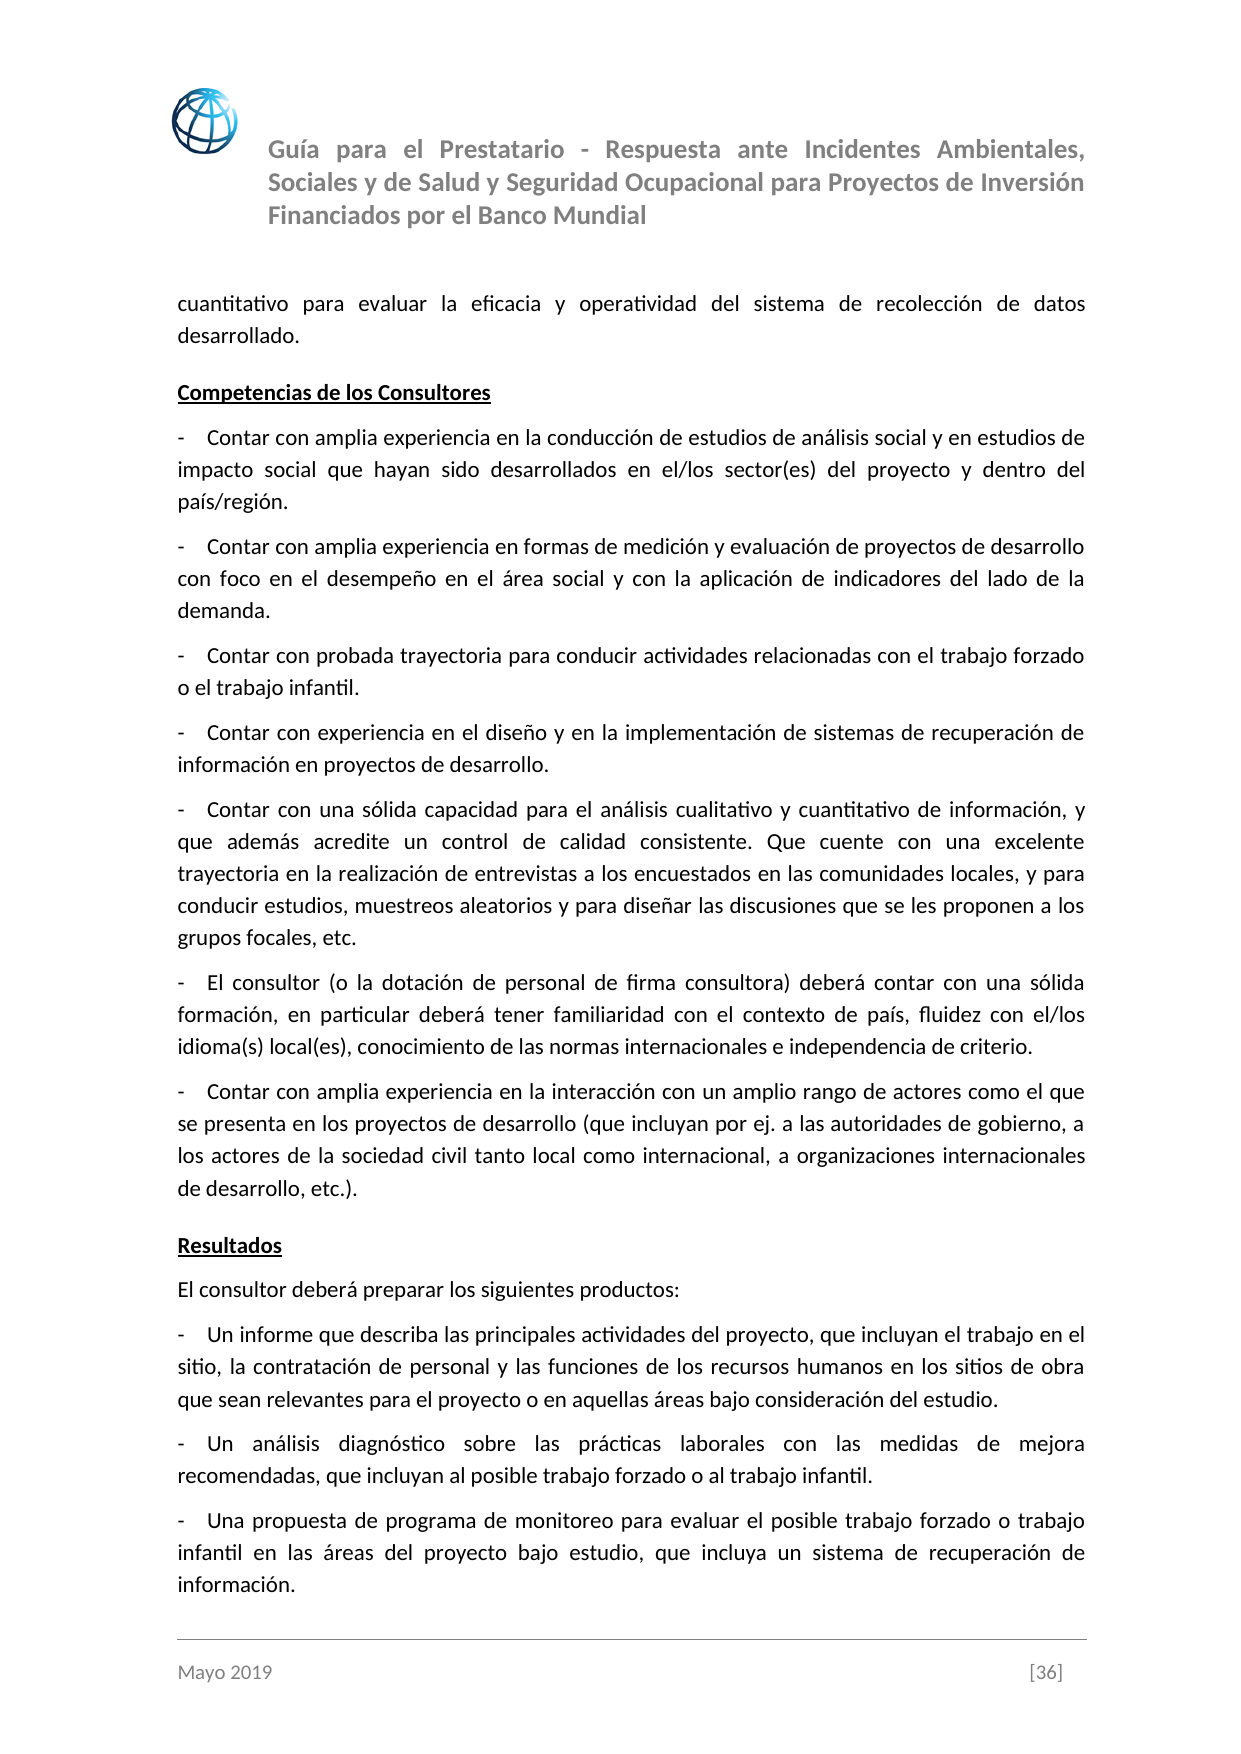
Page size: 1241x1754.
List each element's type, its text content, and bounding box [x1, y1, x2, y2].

list Una propuesta de programa de monitoreo para evaluar el posible trabajo forzado o trabajo infantil en las áreas del proyecto bajo estudio, que incluya un sistema de recuperación de información. [177, 1506, 1087, 1599]
picture [168, 88, 240, 154]
list Un informe que describa las principales actividades del proyecto, que incluyan el trabajo en el sitio, la contratación de personal y las funciones de los recursos humanos en los sitios de obra que sean relevantes para el proyecto o en aquellas áreas bajo consideración del estudio. [177, 1320, 1087, 1413]
list Contar con amplia experiencia en la interacción con un amplio rango de actores como el que se presenta en los proyectos de desarrollo (que incluyan por ej. a las autoridades de gobierno, a los actores de la sociedad civil tanto local como internacional, a organizaciones internacionales de desarrollo, etc.). [177, 1077, 1087, 1202]
list Contar con probada trayectoria para conducir actividades relacionadas con el trabajo forzado o el trabajo infantil. [177, 641, 1087, 701]
list Contar con amplia experiencia en la conducción de estudios de análisis social y en estudios de impacto social que hayan sido desarrollados en el/los sector(es) del proyecto y dentro del país/región. [177, 423, 1087, 515]
list Contar con experiencia en el diseño y en la implementación de sistemas de recuperación de información en proyectos de desarrollo. [177, 718, 1087, 778]
list El consultor (o la dotación de personal de firma consultora) deberá contar con una sólida formación, en particular deberá tener familiaridad con el contexto de país, fluidez con el/los idioma(s) local(es), conocimiento de las normas internacionales e independencia de criterio. [177, 968, 1087, 1061]
list Un análisis diagnóstico sobre las prácticas laborales con las medidas de mejora recomendadas, que incluyan al posible trabajo forzado o al trabajo infantil. [177, 1429, 1087, 1489]
list Contar con una sólida capacidad para el análisis cualitativo y cuantitativo de información, y que además acredite un control de calidad consistente. Que cuente con una excelente trayectoria en la realización de entrevistas a los encuestados en las comunidades locales, y para conducir estudios, muestreos aleatorios y para diseñar las discusiones que se les proponen a los grupos focales, etc. [177, 795, 1087, 951]
text Resultados [177, 1231, 1087, 1259]
text El consultor deberá preparar los siguientes productos: [177, 1276, 1087, 1304]
text Competencias de los Consultores [177, 378, 1087, 406]
list Contar con amplia experiencia en formas de medición y evaluación de proyectos de desarrollo con foco en el desempeño en el área social y con la aplicación de indicadores del lado de la demanda. [177, 532, 1087, 624]
